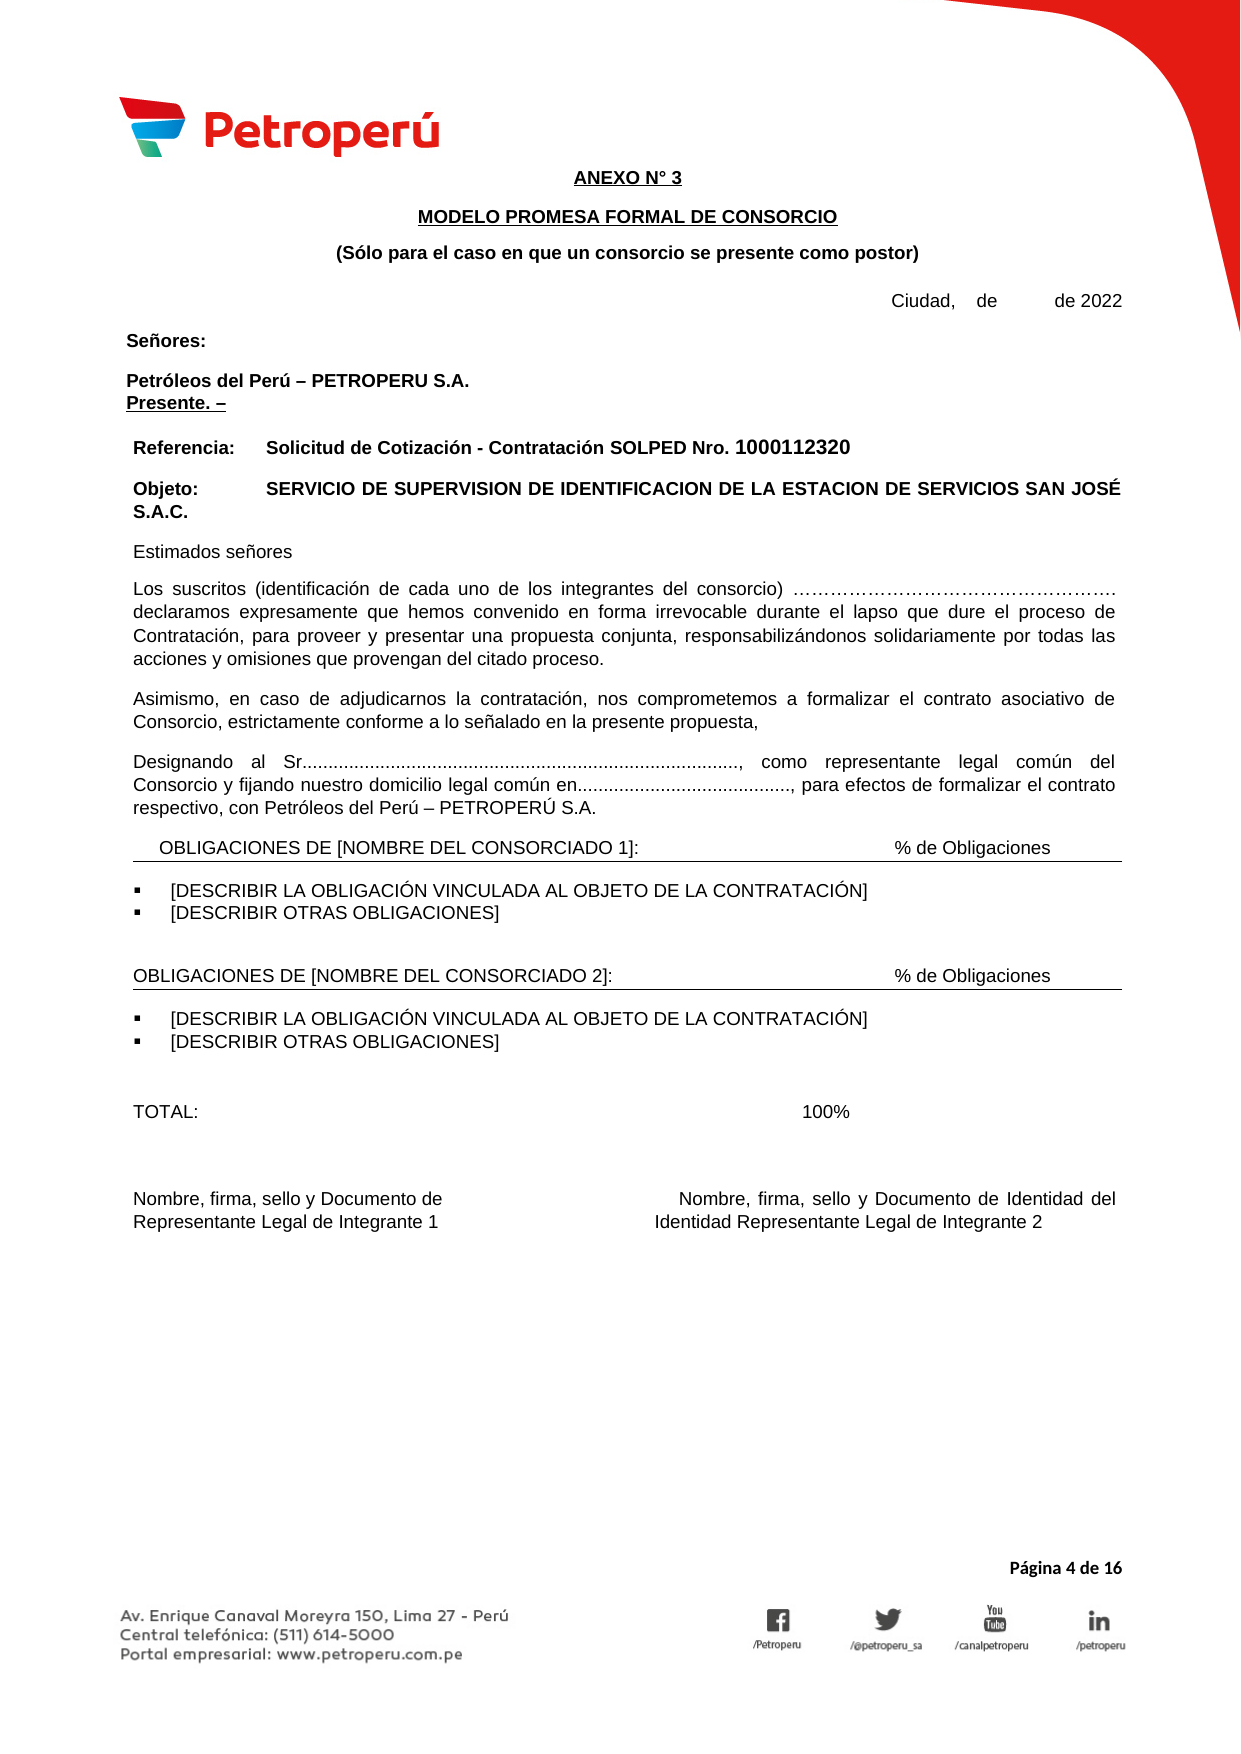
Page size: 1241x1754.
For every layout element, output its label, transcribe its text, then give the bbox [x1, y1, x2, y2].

text (Sólo para el caso en que un consorcio se presente como postor) [133, 242, 1122, 264]
text MODELO PROMESA FORMAL DE CONSORCIO [133, 206, 1122, 228]
text TOTAL: 100% [133, 1101, 1122, 1123]
text Estimados señores [133, 541, 1122, 562]
text Designando al Sr...................................................................................., como representante legal común del Consorcio y fijando nuestro domicilio legal común en........................................., para efectos de formalizar el contrato respectivo, con Petróleos del Perú – PETROPERÚ S.A. [133, 751, 1117, 819]
text OBLIGACIONES DE [NOMBRE DEL CONSORCIADO 2]: % de Obligaciones [133, 965, 1122, 989]
text Señores: [126, 330, 1120, 352]
text Objeto: SERVICIO DE SUPERVISION DE IDENTIFICACION DE LA ESTACION DE SERVICIOS SAN JOSÉ S.A.C. [133, 478, 1122, 522]
text Nombre, firma, sello y Documento de Nombre, firma, sello y Documento de Identidad del Representante Legal de Integrante 1 Identidad Representante Legal de Integrante 2 [133, 1188, 1117, 1233]
text ANEXO N° 3 [133, 166, 1122, 188]
list [DESCRIBIR OTRAS OBLIGACIONES] [133, 1031, 1122, 1053]
list [DESCRIBIR LA OBLIGACIÓN VINCULADA AL OBJETO DE LA CONTRATACIÓN] [133, 880, 1122, 902]
picture [1, 1596, 1241, 1751]
picture [1, 0, 1241, 350]
text Referencia: Solicitud de Cotización - Contratación SOLPED Nro. 1000112320 [133, 435, 1122, 459]
text Asimismo, en caso de adjudicarnos la contratación, nos comprometemos a formalizar el contrato asociativo de Consorcio, estrictamente conforme a lo señalado en la presente propuesta, [133, 688, 1117, 732]
list [DESCRIBIR OTRAS OBLIGACIONES] [133, 902, 1122, 923]
text OBLIGACIONES DE [NOMBRE DEL CONSORCIADO 1]: % de Obligaciones [133, 837, 1122, 861]
text Los suscritos (identificación de cada uno de los integrantes del consorcio) ……………………………………………. declaramos expresamente que hemos convenido en forma irrevocable durante el lapso que dure el proceso de Contratación, para proveer y presentar una propuesta conjunta, responsabilizándonos solidariamente por todas las acciones y omisiones que provengan del citado proceso. [133, 578, 1117, 669]
text Presente. – [126, 392, 1120, 413]
list [DESCRIBIR LA OBLIGACIÓN VINCULADA AL OBJETO DE LA CONTRATACIÓN] [133, 1008, 1122, 1030]
text Petróleos del Perú – PETROPERU S.A. [126, 370, 1120, 392]
text Ciudad, de de 2022 [133, 290, 1122, 312]
